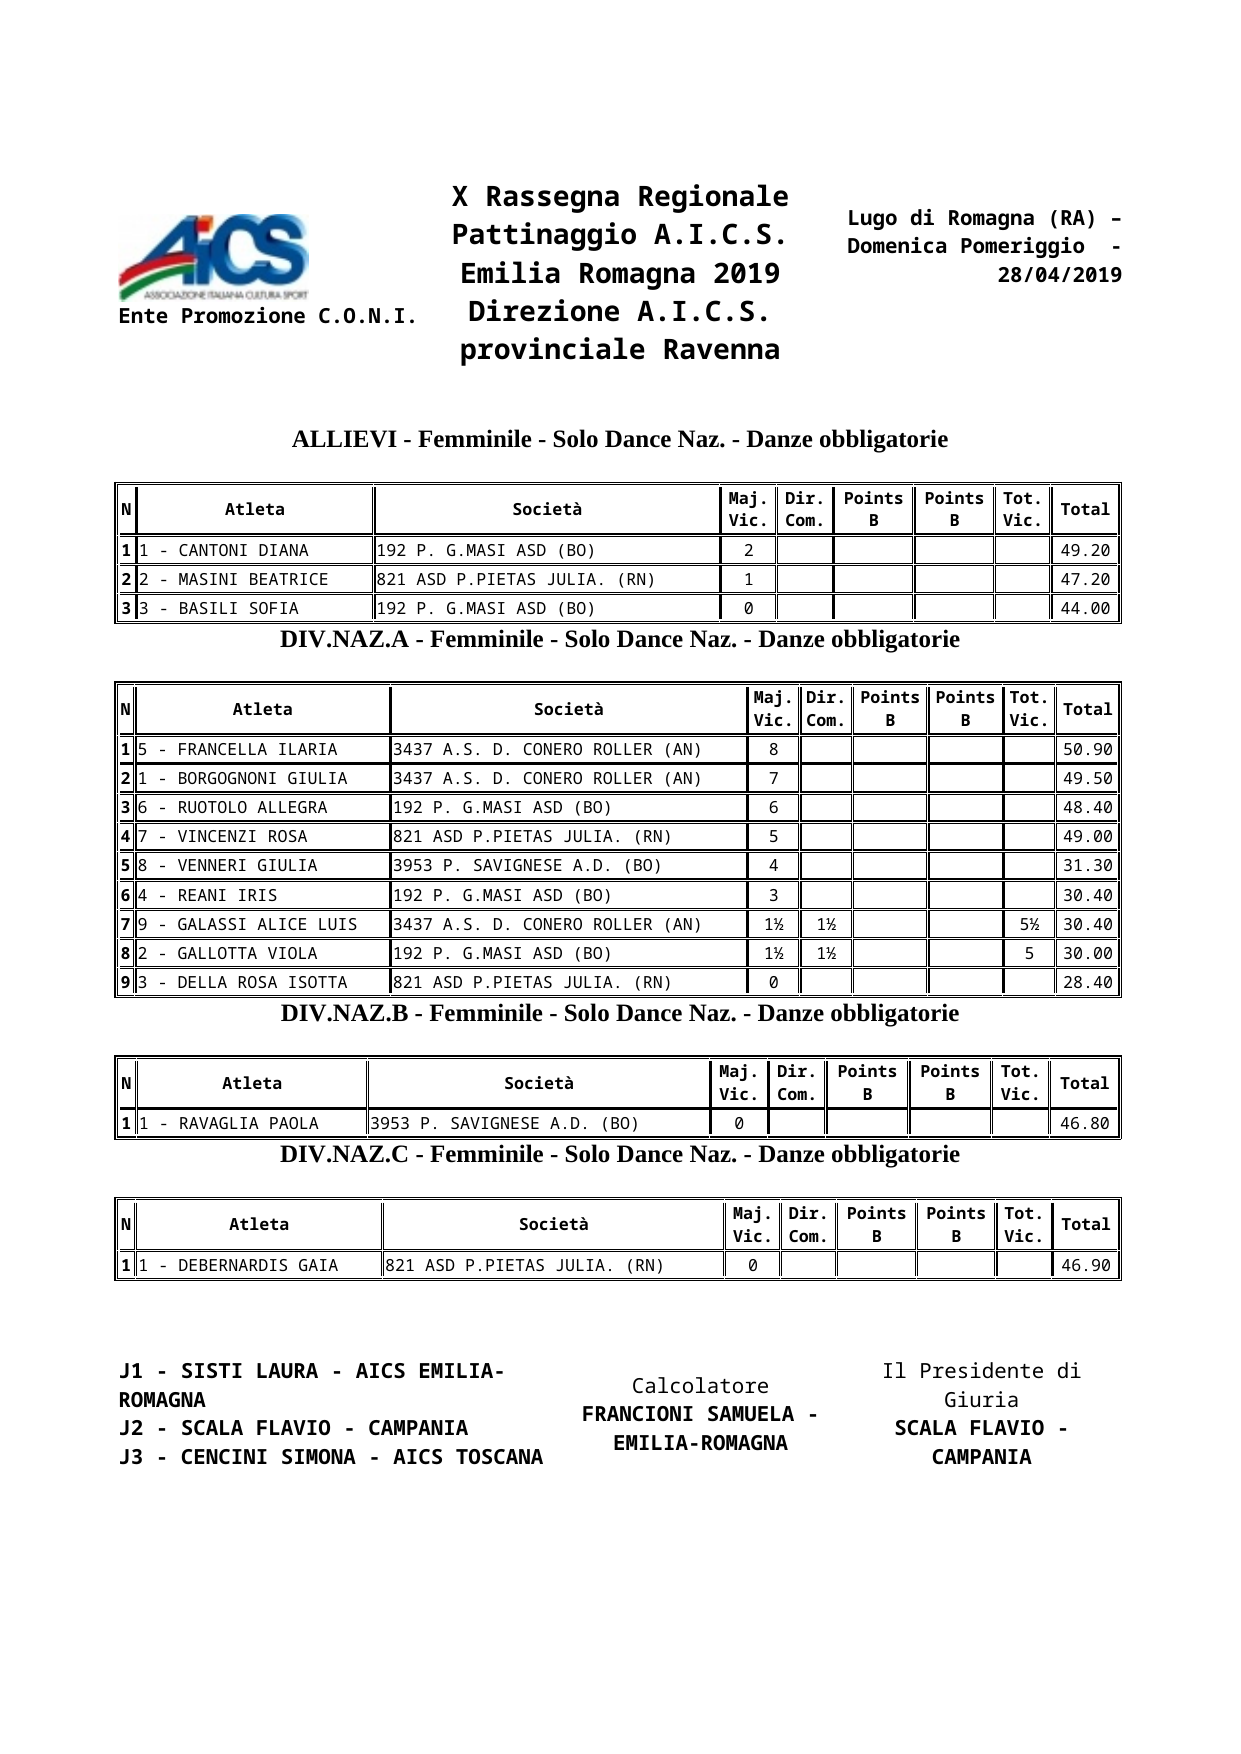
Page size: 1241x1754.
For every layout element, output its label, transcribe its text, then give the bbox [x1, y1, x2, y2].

table_cell [1005, 853, 1054, 878]
table_cell 4 [749, 853, 798, 878]
table_cell [996, 537, 1049, 562]
table_cell 30.40 [1057, 878, 1119, 907]
table_cell [833, 591, 914, 621]
table_cell 2 - MASINI BEATRICE [138, 566, 372, 591]
table_cell [996, 1252, 1052, 1278]
table_cell [1005, 824, 1054, 849]
table_header Total [1051, 485, 1118, 533]
table_cell [802, 795, 851, 820]
table_cell 6 [118, 878, 133, 907]
table_cell 5 [749, 824, 798, 849]
table_cell [930, 795, 1002, 820]
table_cell [928, 969, 1003, 994]
table_header Società [374, 483, 720, 533]
table_cell [777, 595, 833, 621]
table_cell [854, 882, 926, 907]
table_cell 5 [1005, 940, 1054, 966]
table_cell 28.40 [1056, 966, 1120, 994]
table_cell 3 - BASILI SOFIA [136, 591, 374, 621]
table_cell 821 ASD P.PIETAS JULIA. (RN) [390, 969, 747, 994]
table_cell [854, 824, 926, 849]
table_cell 8 - VENNERI GIULIA [137, 853, 389, 878]
table_cell [854, 853, 926, 878]
table_cell 7 [749, 765, 798, 791]
table_header Dir. Com. [768, 1057, 826, 1107]
table_cell 4 - REANI IRIS [137, 882, 389, 907]
table_header Atleta [135, 685, 390, 733]
table_cell [778, 566, 832, 591]
table_cell 3437 A.S. D. CONERO ROLLER (AN) [392, 765, 746, 791]
table_cell 2 [722, 537, 775, 562]
table_cell [1005, 765, 1054, 791]
table_cell [802, 882, 851, 907]
table_cell [802, 737, 851, 762]
table_header Dir. Com. [800, 685, 853, 733]
table_cell [854, 940, 926, 966]
table_cell 1½ [802, 940, 851, 966]
table_header Tot. Vic. [996, 1198, 1052, 1249]
table_cell 8 [749, 737, 798, 762]
table_cell [781, 1252, 837, 1278]
table_header Calcolatore FRANCIONI SAMUELA - EMILIA-ROMAGNA [560, 1357, 841, 1470]
table_cell 46.90 [1052, 1249, 1120, 1278]
table_cell [1003, 969, 1056, 994]
table_header Points B [909, 1059, 991, 1107]
table_cell 2 [118, 563, 135, 591]
table_cell 9 [116, 966, 135, 994]
table_cell [916, 1249, 996, 1278]
table_cell [996, 566, 1049, 591]
table_cell [930, 911, 1002, 936]
table_cell 192 P. G.MASI ASD (BO) [392, 882, 746, 907]
table_cell 0 [747, 966, 800, 994]
table_cell [768, 1107, 826, 1136]
table_header Tot. Vic. [995, 483, 1051, 533]
table_cell [1005, 795, 1054, 820]
table_header Società [383, 1200, 725, 1249]
table_cell 30.40 [1057, 908, 1119, 936]
picture [118, 214, 309, 302]
table_cell [802, 853, 851, 878]
table_cell [854, 795, 926, 820]
table_cell 49.20 [1053, 533, 1119, 562]
table_cell 1 [116, 1249, 136, 1278]
table_cell [802, 765, 851, 791]
table_cell 8 [118, 936, 133, 966]
table_cell [1005, 882, 1054, 907]
table_cell 50.90 [1057, 733, 1119, 762]
table_cell [802, 824, 851, 849]
table_header Points B [833, 483, 914, 533]
table_header Lugo di Romagna (RA) – Domenica Pomeriggio - 28/04/2019 [821, 176, 1122, 368]
table_header Total [1050, 1059, 1118, 1107]
table_header J1 - SISTI LAURA - AICS EMILIA-ROMAGNA J2 - SCALA FLAVIO - CAMPANIA J3 - CENCINI SIMONA - AICS TOSCANA [118, 1357, 560, 1470]
table_cell [995, 591, 1051, 621]
table_cell 0 [710, 1110, 768, 1136]
table_cell [854, 911, 926, 936]
table_cell 7 [118, 908, 133, 936]
table_cell [930, 882, 1002, 907]
table_header Tot. Vic. [1003, 685, 1056, 733]
table_header Points B [914, 485, 994, 533]
table_cell 0 [725, 1252, 781, 1278]
table_cell [930, 853, 1002, 878]
table_header Il Presidente di Giuria SCALA FLAVIO - CAMPANIA [841, 1357, 1122, 1470]
table_cell [930, 765, 1002, 791]
table_header N [118, 485, 136, 533]
table_cell [853, 966, 928, 994]
table_cell 1 [118, 733, 133, 762]
table_cell [930, 824, 1002, 849]
table_header Total [1052, 1200, 1118, 1249]
table_cell 49.50 [1057, 762, 1118, 791]
table_header N [118, 1200, 136, 1249]
table_cell 2 - GALLOTTA VIOLA [137, 940, 389, 966]
table_header Atleta [136, 483, 374, 533]
table_cell 48.40 [1057, 791, 1119, 820]
table_cell 6 [749, 795, 798, 820]
table_header Ente Promozione C.O.N.I. [118, 176, 419, 368]
table_cell 3953 P. SAVIGNESE A.D. (BO) [392, 853, 746, 878]
table_cell [930, 737, 1002, 762]
table_cell 5 - FRANCELLA ILARIA [137, 737, 389, 762]
table_cell [835, 566, 912, 591]
table_header Atleta [136, 1059, 368, 1107]
table_header Società [390, 685, 747, 733]
table_cell [930, 940, 1002, 966]
table_cell 30.00 [1057, 936, 1119, 966]
text DIV.NAZ.B - Femminile - Solo Dance Naz. - Danze obbligatorie [118, 998, 1122, 1027]
table_cell 192 P. G.MASI ASD (BO) [374, 595, 720, 621]
table_header Tot. Vic. [991, 1059, 1049, 1107]
table_header Società [368, 1057, 710, 1107]
table_header Dir. Com. [777, 485, 833, 533]
table_cell 0 [720, 595, 777, 621]
table_cell 1 - DEBERNARDIS GAIA [136, 1252, 382, 1278]
table_cell 46.80 [1050, 1107, 1118, 1136]
table_header Total [1056, 685, 1118, 733]
table_header Points B [916, 1198, 996, 1249]
table_cell [916, 566, 993, 591]
table_header Points B [837, 1200, 916, 1249]
text DIV.NAZ.C - Femminile - Solo Dance Naz. - Danze obbligatorie [118, 1139, 1122, 1168]
table_cell 1 [118, 533, 135, 562]
table_cell 9 - GALASSI ALICE LUIS [137, 911, 389, 936]
table_cell 3437 A.S. D. CONERO ROLLER (AN) [392, 911, 746, 936]
table_cell [854, 765, 926, 791]
table_header Maj. Vic. [747, 683, 800, 733]
table_cell 192 P. G.MASI ASD (BO) [392, 940, 746, 966]
table_header Points B [928, 683, 1003, 733]
table_cell 192 P. G.MASI ASD (BO) [392, 795, 746, 820]
table_cell 7 - VINCENZI ROSA [137, 824, 389, 849]
table_cell [778, 537, 832, 562]
table_cell 3953 P. SAVIGNESE A.D. (BO) [368, 1110, 710, 1136]
table_cell 31.30 [1057, 849, 1119, 878]
table_header Maj. Vic. [725, 1200, 781, 1249]
table_cell 821 ASD P.PIETAS JULIA. (RN) [383, 1252, 725, 1278]
table_cell 44.00 [1051, 591, 1119, 621]
text DIV.NAZ.A - Femminile - Solo Dance Naz. - Danze obbligatorie [118, 624, 1122, 652]
table_cell [991, 1110, 1049, 1136]
table_cell 47.20 [1053, 563, 1119, 591]
table_header N [118, 683, 135, 733]
text ALLIEVI - Femminile - Solo Dance Naz. - Danze obbligatorie [118, 424, 1122, 453]
table_cell 1½ [749, 940, 798, 966]
table_cell 1 [722, 566, 775, 591]
table_cell 5 [118, 849, 133, 878]
table_cell [854, 737, 926, 762]
table_cell [835, 537, 912, 562]
table_cell 1 - BORGOGNONI GIULIA [137, 765, 389, 791]
table_header Maj. Vic. [720, 485, 777, 533]
table_cell 1 - RAVAGLIA PAOLA [136, 1110, 368, 1136]
table_cell [837, 1252, 916, 1278]
table_cell [914, 595, 994, 621]
table_cell 3437 A.S. D. CONERO ROLLER (AN) [392, 737, 746, 762]
table_cell 3 [749, 882, 798, 907]
table_header Maj. Vic. [710, 1057, 768, 1107]
table_cell [909, 1110, 991, 1136]
table_cell 821 ASD P.PIETAS JULIA. (RN) [376, 566, 719, 591]
table_cell 1½ [802, 911, 851, 936]
table_header Points B [826, 1057, 909, 1107]
table_cell [1005, 737, 1054, 762]
table_cell 3 - DELLA ROSA ISOTTA [135, 969, 390, 994]
table_cell [826, 1107, 909, 1136]
table_header Dir. Com. [781, 1200, 837, 1249]
table_cell 821 ASD P.PIETAS JULIA. (RN) [392, 824, 746, 849]
table_cell 1 [118, 1107, 136, 1136]
table_cell 49.00 [1057, 820, 1119, 849]
table_header Points B [853, 683, 928, 733]
table_cell 1½ [749, 911, 798, 936]
table_header Atleta [136, 1200, 382, 1249]
table_cell 4 [118, 820, 133, 849]
table_cell 2 [118, 762, 133, 791]
table_header X Rassegna Regionale Pattinaggio A.I.C.S. Emilia Romagna 2019 Direzione A.I.C.S. provinciale Ravenna [419, 176, 821, 368]
table_cell 3 [118, 591, 136, 621]
table_cell 3 [118, 791, 133, 820]
table_header N [118, 1059, 136, 1107]
table_cell [800, 969, 853, 994]
table_cell 192 P. G.MASI ASD (BO) [376, 537, 719, 562]
table_cell 1 - CANTONI DIANA [138, 537, 372, 562]
table_cell 5½ [1005, 911, 1054, 936]
table_cell [916, 537, 993, 562]
table_cell 6 - RUOTOLO ALLEGRA [137, 795, 389, 820]
